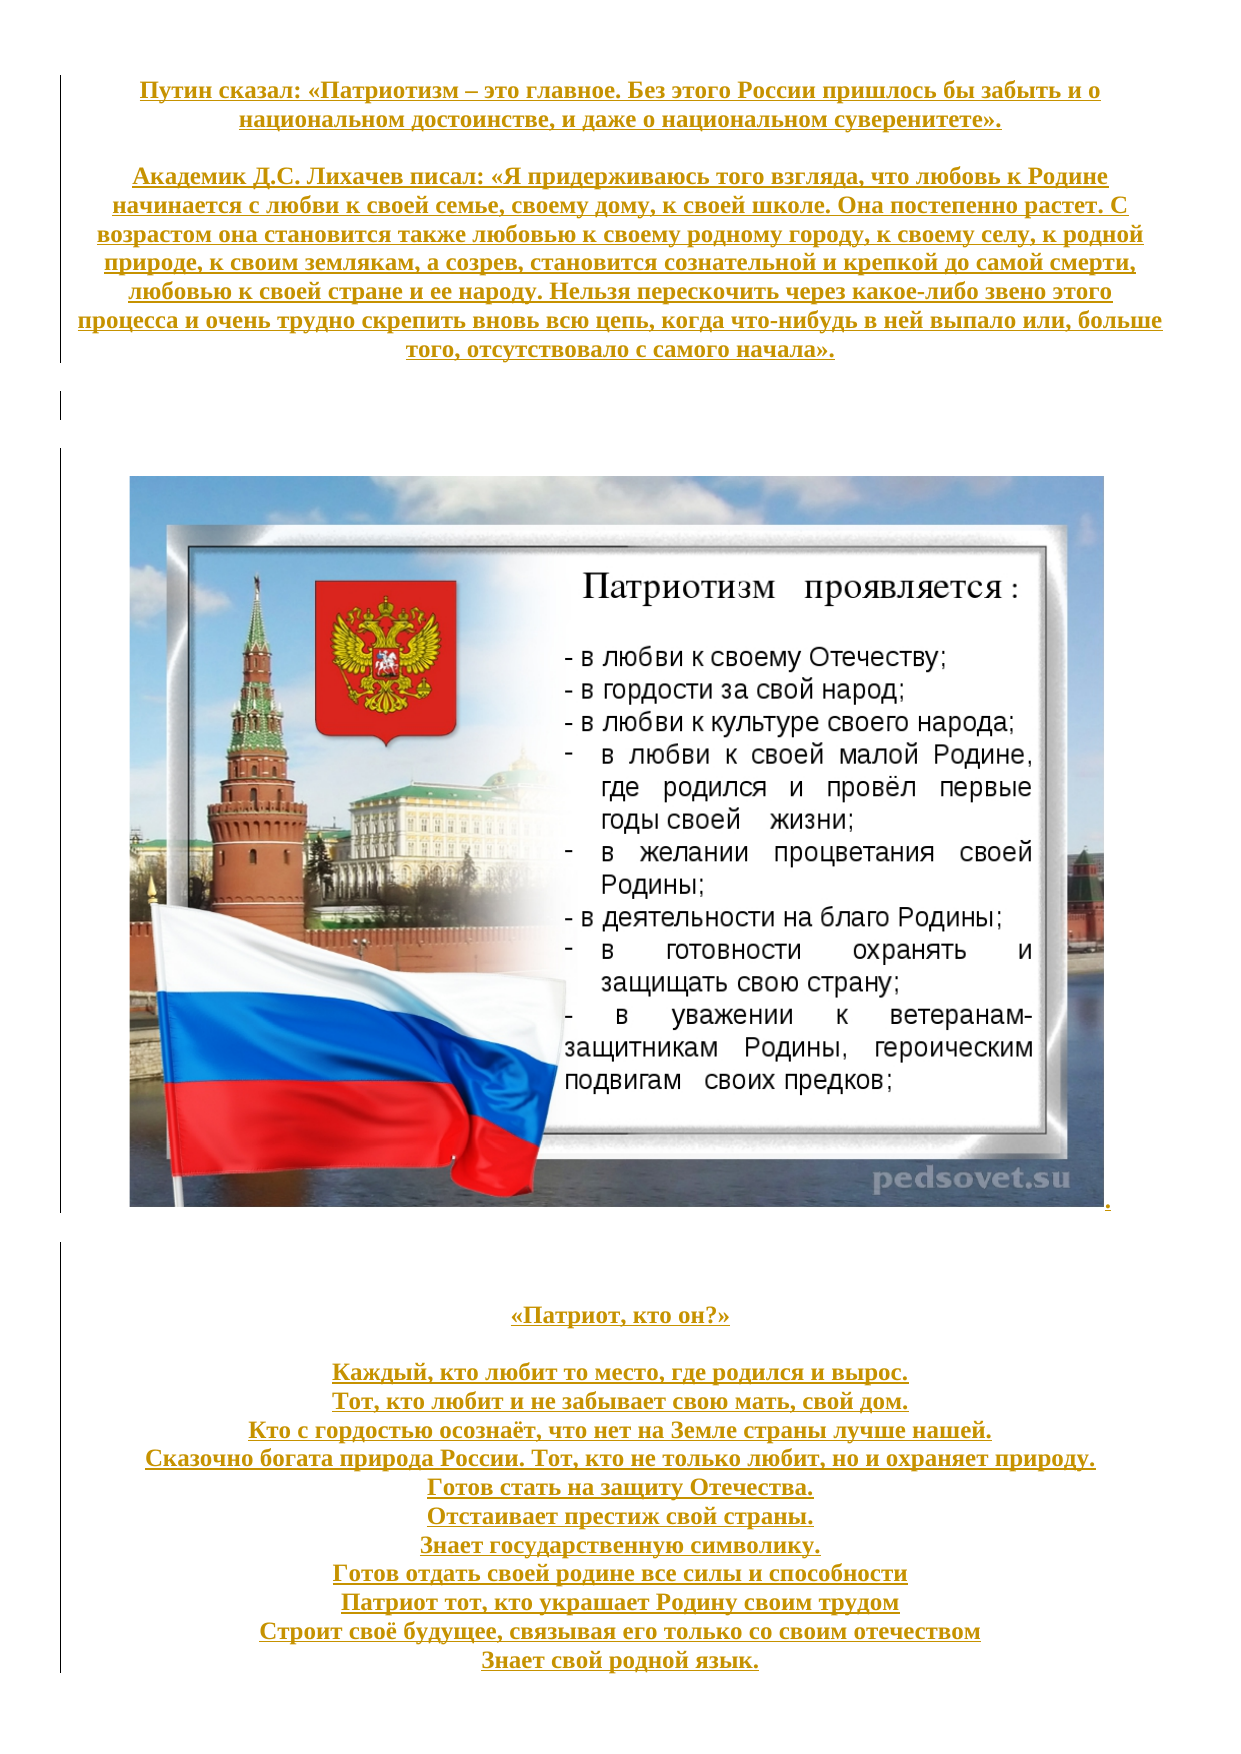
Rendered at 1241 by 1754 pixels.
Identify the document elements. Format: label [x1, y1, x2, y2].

picture [129, 476, 1105, 1208]
